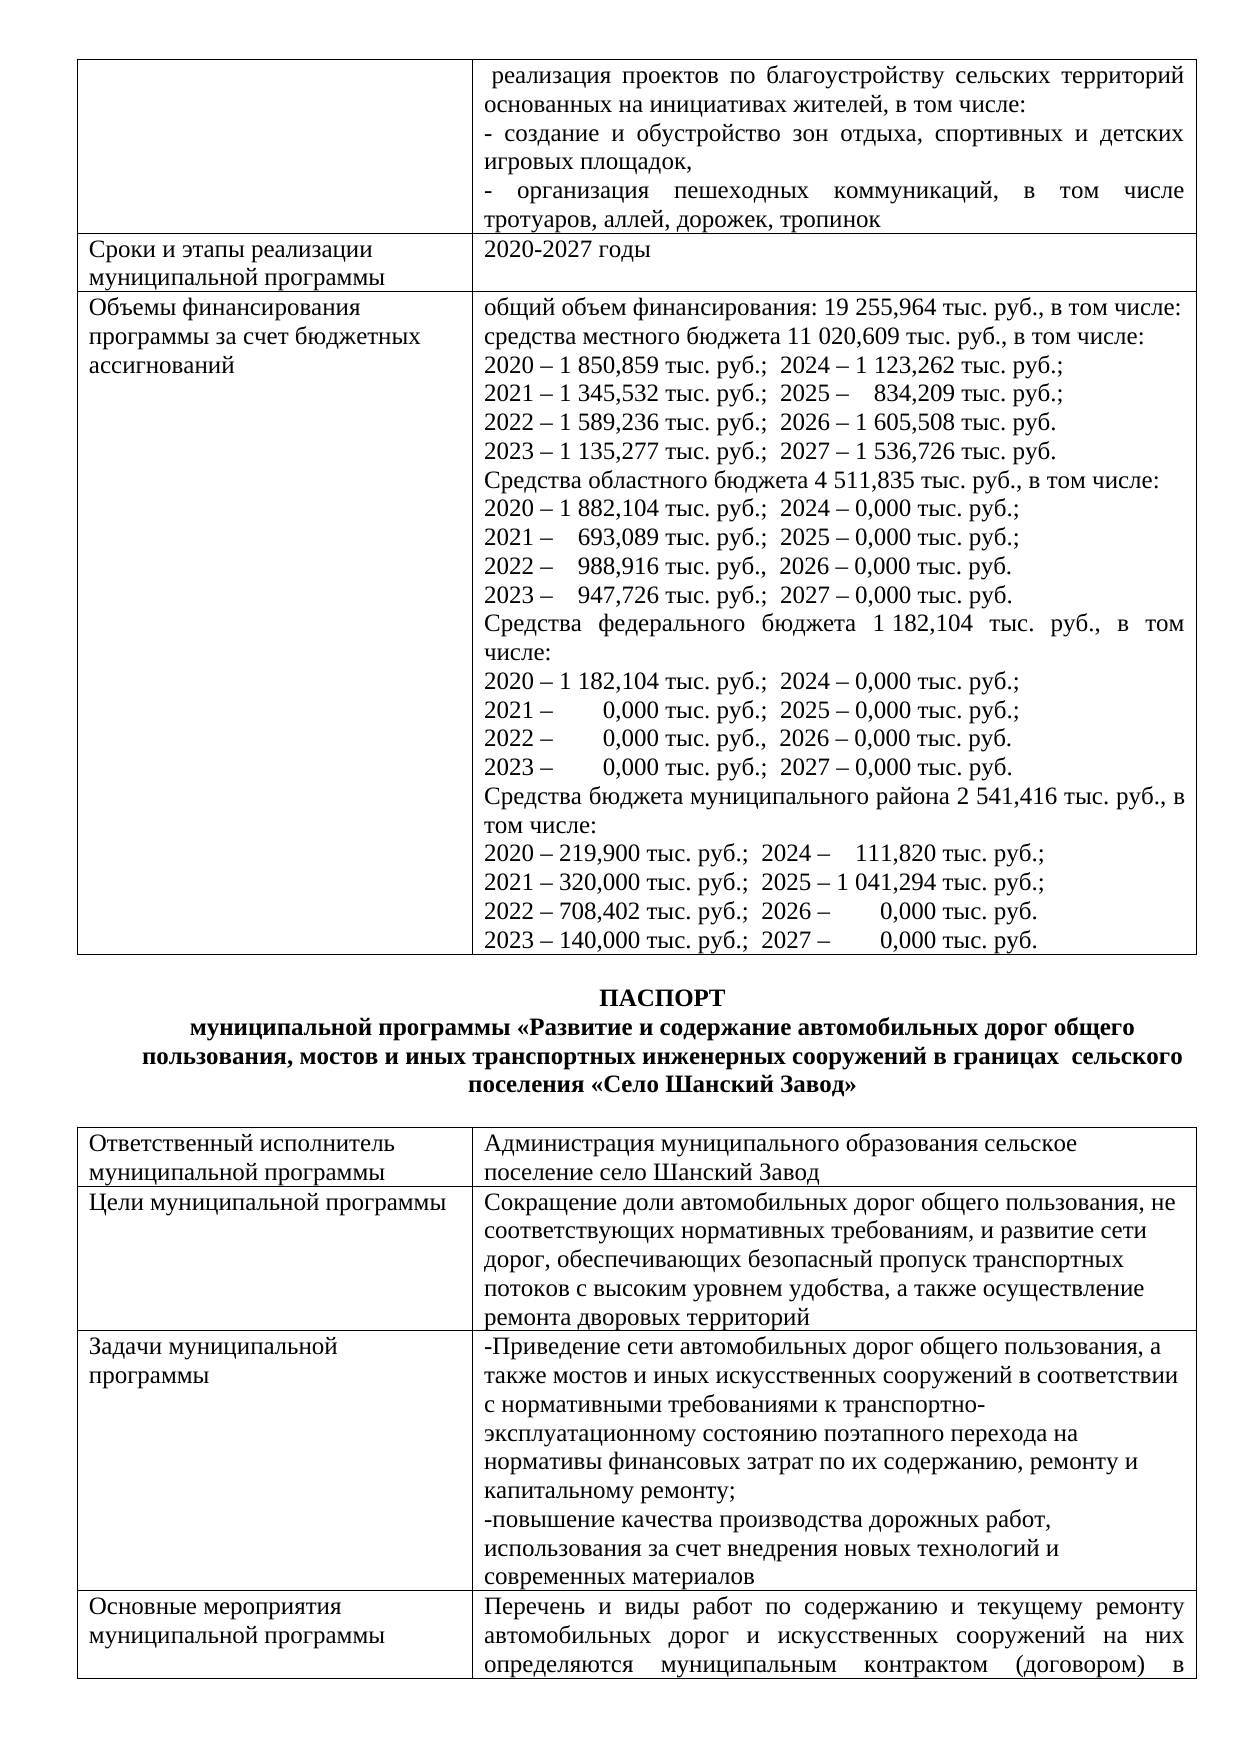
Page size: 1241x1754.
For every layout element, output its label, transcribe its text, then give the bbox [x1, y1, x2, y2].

text муниципальной программы «Развитие и содержание автомобильных дорог общего пользования, мостов и иных транспортных инженерных сооружений в границах сельского поселения «Село Шанский Завод» [120, 1012, 1205, 1098]
table_cell 2020-2027 годы [473, 234, 1196, 291]
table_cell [78, 60, 472, 233]
table_cell Задачи муниципальной программы [78, 1331, 472, 1590]
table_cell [473, 60, 1196, 233]
table_cell Объемы финансирования программы за счет бюджетных ассигнований [78, 292, 472, 953]
table_header Администрация муниципального образования сельское поселение село Шанский Завод [473, 1128, 1196, 1186]
text ПАСПОРТ [120, 983, 1205, 1012]
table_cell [78, 1591, 472, 1677]
table_cell Цели муниципальной программы [78, 1187, 472, 1330]
table_cell Сроки и этапы реализации муниципальной программы [78, 234, 472, 291]
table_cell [473, 1591, 1196, 1677]
table_cell общий объем финансирования: 19 255,964 тыс. руб., в том числе: средства местного бюджета 11 020,609 тыс. руб., в том числе: 2020 – 1 850,859 тыс. руб.; 2024 – 1 123,262 тыс. руб.; 2021 – 1 345,532 тыс. руб.; 2025 – 834,209 тыс. руб.; 2022 – 1 589,236 тыс. руб.; 2026 – 1 605,508 тыс. руб. 2023 – 1 135,277 тыс. руб.; 2027 – 1 536,726 тыс. руб. Средства областного бюджета 4 511,835 тыс. руб., в том числе: 2020 – 1 882,104 тыс. руб.; 2024 – 0,000 тыс. руб.; 2021 – 693,089 тыс. руб.; 2025 – 0,000 тыс. руб.; 2022 – 988,916 тыс. руб., 2026 – 0,000 тыс. руб. 2023 – 947,726 тыс. руб.; 2027 – 0,000 тыс. руб. Средства федерального бюджета 1 182,104 тыс. руб., в том числе: 2020 – 1 182,104 тыс. руб.; 2024 – 0,000 тыс. руб.; 2021 – 0,000 тыс. руб.; 2025 – 0,000 тыс. руб.; 2022 – 0,000 тыс. руб., 2026 – 0,000 тыс. руб. 2023 – 0,000 тыс. руб.; 2027 – 0,000 тыс. руб. Средства бюджета муниципального района 2 541,416 тыс. руб., в том числе: 2020 – 219,900 тыс. руб.; 2024 – 111,820 тыс. руб.; 2021 – 320,000 тыс. руб.; 2025 – 1 041,294 тыс. руб.; 2022 – 708,402 тыс. руб.; 2026 – 0,000 тыс. руб. 2023 – 140,000 тыс. руб.; 2027 – 0,000 тыс. руб. [473, 292, 1196, 953]
table_cell Сокращение доли автомобильных дорог общего пользования, не соответствующих нормативных требованиям, и развитие сети дорог, обеспечивающих безопасный пропуск транспортных потоков с высоким уровнем удобства, а также осуществление ремонта дворовых территорий [473, 1187, 1196, 1330]
table_cell -Приведение сети автомобильных дорог общего пользования, а также мостов и иных искусственных сооружений в соответствии с нормативными требованиями к транспортно- эксплуатационному состоянию поэтапного перехода на нормативы финансовых затрат по их содержанию, ремонту и капитальному ремонту; -повышение качества производства дорожных работ, использования за счет внедрения новых технологий и современных материалов [473, 1331, 1196, 1590]
table_header Ответственный исполнитель муниципальной программы [78, 1128, 472, 1186]
